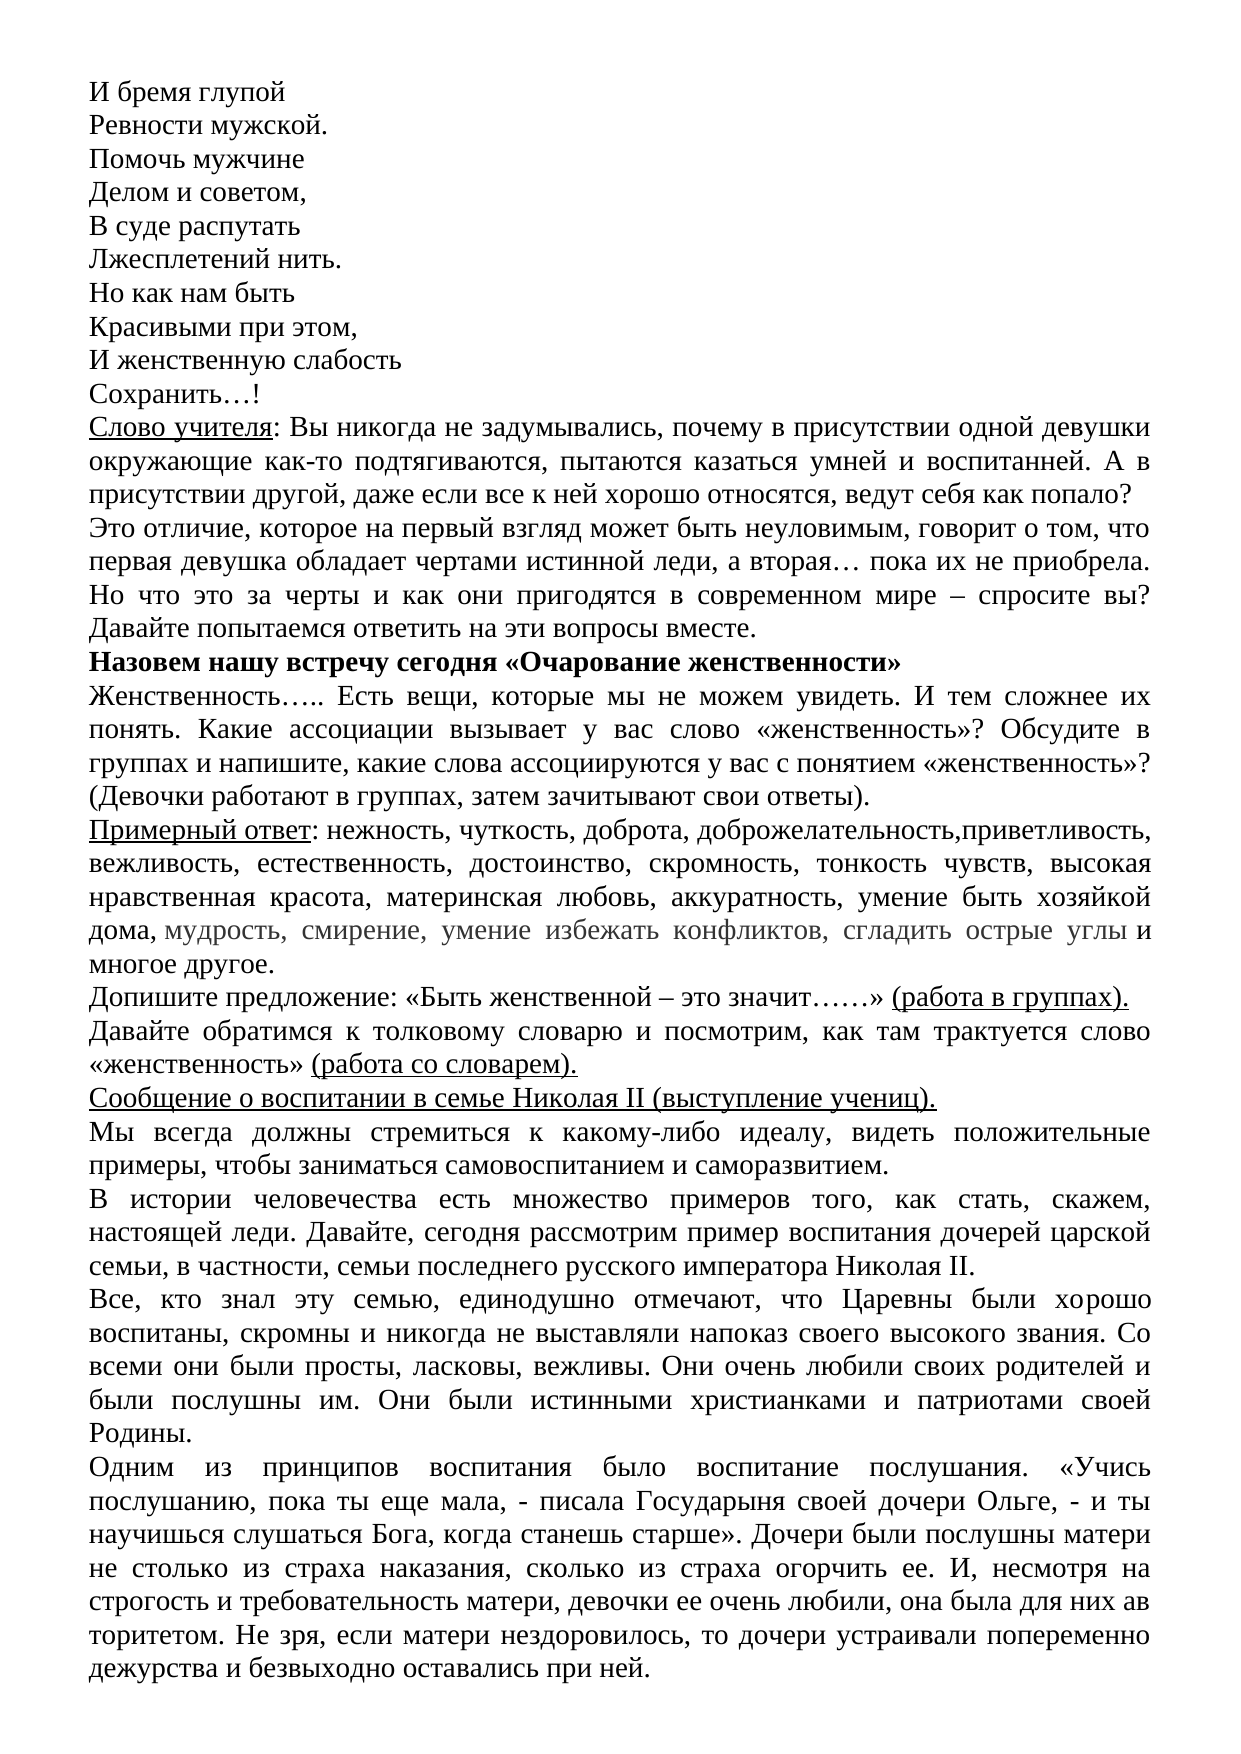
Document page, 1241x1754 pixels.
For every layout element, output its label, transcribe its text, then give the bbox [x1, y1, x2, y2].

text Женственность….. Есть вещи, которые мы не можем увидеть. И тем сложнее их понять. Какие ассоциации вызывает у вас слово «женственность»? Обсудите в группах и напишите, какие слова ассоциируются у вас с понятием «женственность»? (Девочки работают в группах, затем зачитывают свои ответы). [89, 678, 1152, 812]
text Назовем нашу встречу сегодня «Очарование женственности» [89, 644, 1152, 678]
text Примерный ответ: нежность, чуткость, доброта, доброжела​тельность,приветливость, вежливость, естественность, достоинст​во, скромность, тонкость чувств, высокая нравственная красота, материнская любовь, аккуратность, умение быть хозяйкой дома, мудрость, смирение, умение избежать конфликтов, сгладить острые углы и многое другое. [89, 812, 1152, 979]
text Сообщение о воспитании в семье Николая II (выступление учениц). [89, 1080, 1152, 1114]
text Одним из принципов воспитания было воспитание послушания. «Учись послушанию, пока ты еще мала, - писала Государыня своей дочери Ольге, - и ты научишь​ся слушаться Бога, когда станешь старше». Дочери были послушны матери не столько из страха наказания, сколько из страха огорчить ее. И, несмотря на строгость и требовательность матери, девочки ее очень любили, она была для них ав​торитетом. Не зря, если матери нездоровилось, то дочери устраивали попеременно дежурства и безвыходно оста​вались при ней. [89, 1449, 1152, 1684]
text Помочь мужчине Делом и советом, В суде распутать Лжесплетений нить. [89, 141, 1152, 275]
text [89, 74, 1152, 141]
text Слово учителя: Вы никогда не задумывались, почему в присутствии одной девушки окружающие как-то подтягиваются, пытаются казаться умней и воспитанней. А в присутствии другой, даже если все к ней хорошо относятся, ведут себя как попало? [89, 409, 1152, 510]
text В истории человечества есть множество примеров того, как стать, скажем, настоящей леди. Давайте, сегодня рассмотрим пример воспитания дочерей царской семьи, в частности, семьи последнего русского императора Николая II. [89, 1181, 1152, 1281]
text Мы всегда должны стремиться к какому-либо идеалу, видеть положительные примеры, чтобы заниматься самовоспитанием и саморазвитием. [89, 1114, 1152, 1181]
text Все, кто знал эту семью, единодушно отмечают, что Царевны были хо​рошо воспитаны, скромны и никогда не выставляли напо​каз своего высокого звания. Со всеми они были просты, ласковы, вежливы. Они очень любили своих родителей и были послушны им. Они были истинными христианками и патриотами своей Родины. [89, 1281, 1152, 1449]
text Это отличие, которое на первый взгляд может быть неуловимым, говорит о том, что первая девушка обладает чертами истинной леди, а вторая… пока их не приобрела. Но что это за черты и как они пригодятся в современном мире – спросите вы? Давайте попытаемся ответить на эти вопросы вместе. [89, 510, 1152, 644]
text Давайте обратимся к толковому словарю и посмотрим, как там трактуется слово «женственность» (работа со словарем). [89, 1013, 1152, 1080]
text Но как нам быть Красивыми при этом, И женственную слабость Сохранить…! [89, 275, 1152, 409]
text Допишите предложение: «Быть женственной – это значит……» (работа в группах). [89, 979, 1152, 1013]
